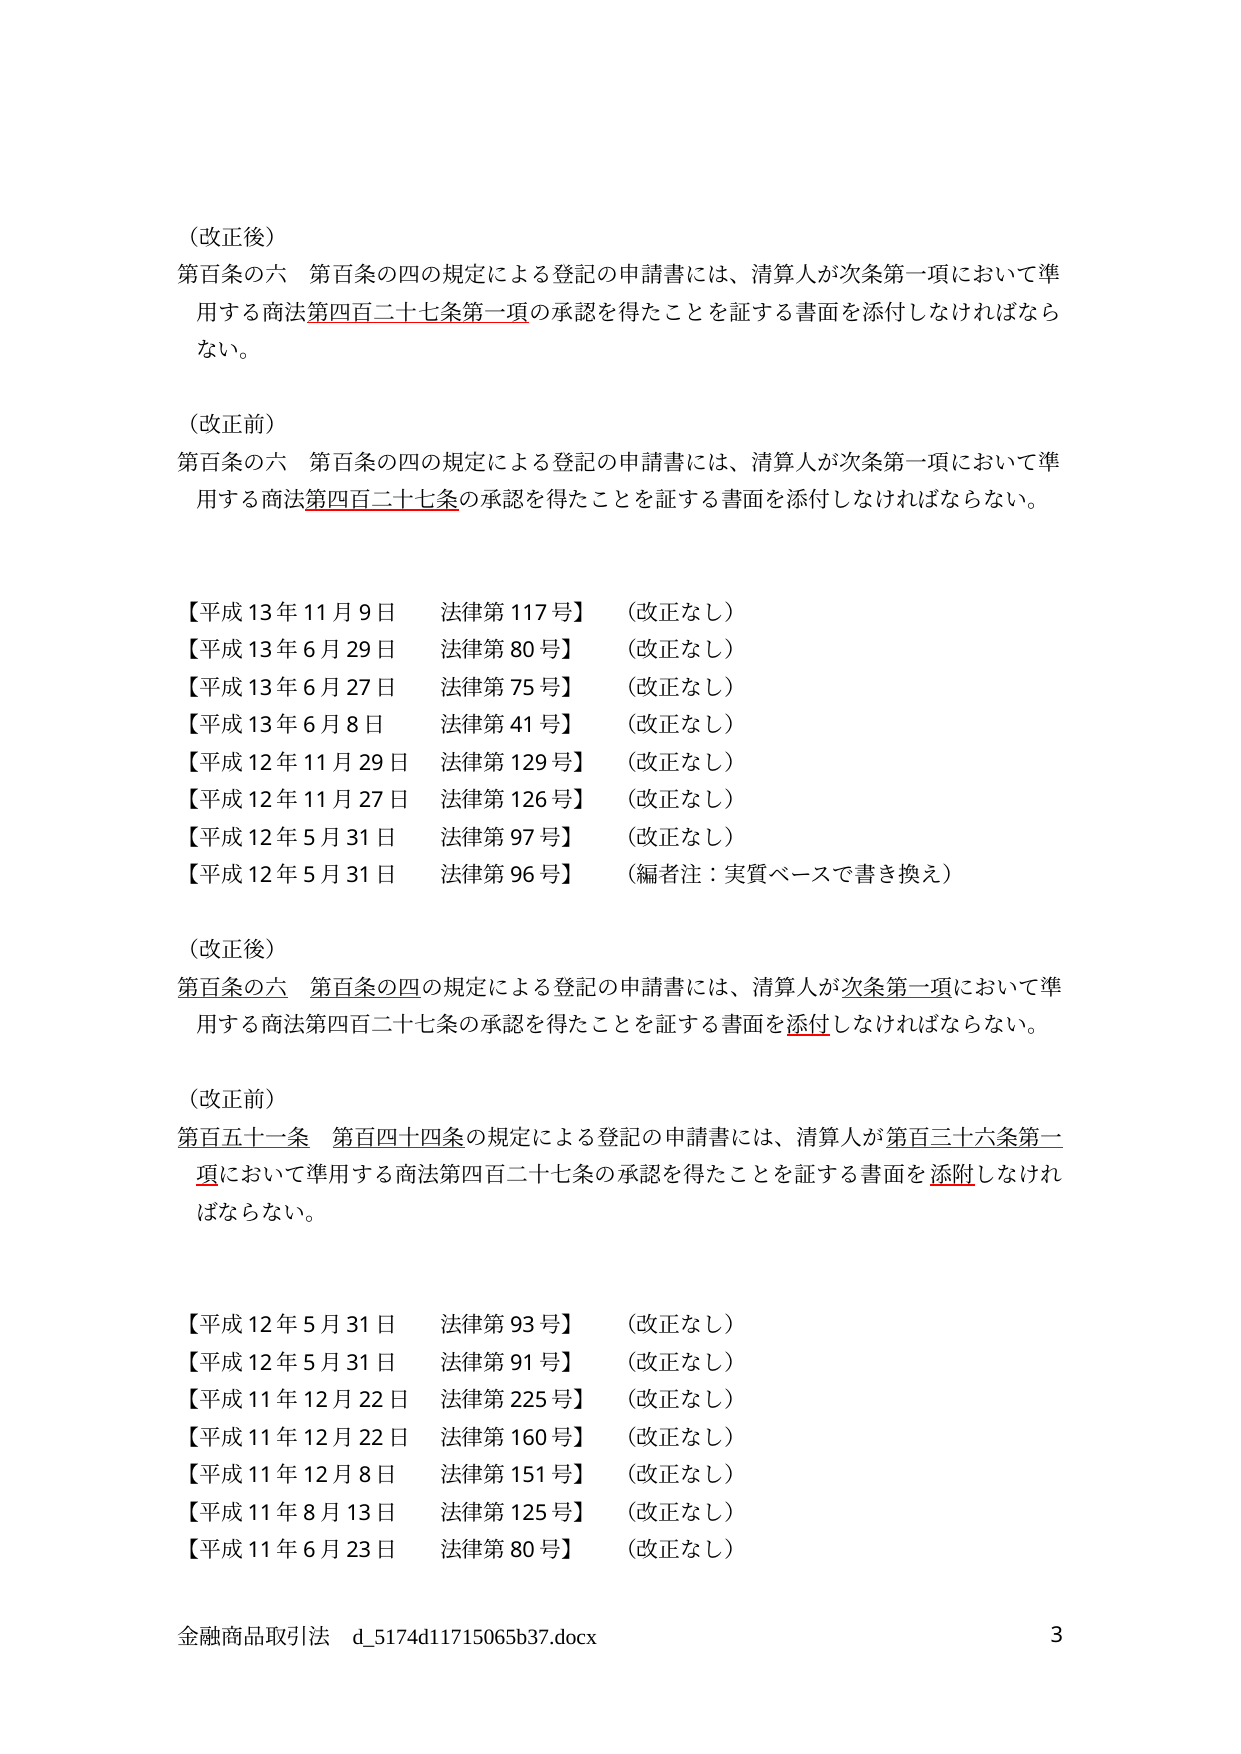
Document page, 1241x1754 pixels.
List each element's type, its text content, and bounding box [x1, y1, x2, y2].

text 【平成13年6月8日 法律第41号】 （改正なし） [177, 704, 1063, 742]
text 【平成13年6月27日 法律第75号】 （改正なし） [177, 667, 1063, 704]
text 第百五十一条 第百四十四条の規定による登記の申請書には、清算人が第百三十六条第一項において準用する商法第四百二十七条の承認を得たことを証する書面を添附しなければならない。 [177, 1117, 1063, 1229]
text 【平成11年12月22日 法律第160号】 （改正なし） [177, 1417, 1063, 1454]
text 第百条の六 第百条の四の規定による登記の申請書には、清算人が次条第一項において準用する商法第四百二十七条第一項の承認を得たことを証する書面を添付しなければならない。 [177, 254, 1063, 367]
text 【平成11年12月8日 法律第151号】 （改正なし） [177, 1454, 1063, 1492]
text 【平成12年11月29日 法律第129号】 （改正なし） [177, 742, 1063, 779]
text 第百条の六 第百条の四の規定による登記の申請書には、清算人が次条第一項において準用する商法第四百二十七条の承認を得たことを証する書面を添付しなければならない。 [177, 442, 1063, 517]
text 【平成12年5月31日 法律第96号】 （編者注：実質ベースで書き換え） [177, 854, 1063, 892]
text 【平成12年5月31日 法律第91号】 （改正なし） [177, 1342, 1063, 1379]
text 【平成12年5月31日 法律第97号】 （改正なし） [177, 817, 1063, 854]
text （改正前） [177, 1079, 1063, 1117]
text 【平成11年8月13日 法律第125号】 （改正なし） [177, 1492, 1063, 1529]
text 【平成13年11月9日 法律第117号】 （改正なし） [177, 592, 1063, 629]
text 第百条の六 第百条の四の規定による登記の申請書には、清算人が次条第一項において準用する商法第四百二十七条の承認を得たことを証する書面を添付しなければならない。 [177, 967, 1063, 1042]
text 【平成11年6月23日 法律第80号】 （改正なし） [177, 1529, 1063, 1567]
text 【平成12年5月31日 法律第93号】 （改正なし） [177, 1304, 1063, 1342]
text （改正後） [177, 217, 1063, 254]
text （改正前） [177, 404, 1063, 442]
text （改正後） [177, 929, 1063, 967]
text 【平成11年12月22日 法律第225号】 （改正なし） [177, 1379, 1063, 1417]
text 【平成12年11月27日 法律第126号】 （改正なし） [177, 779, 1063, 817]
text 【平成13年6月29日 法律第80号】 （改正なし） [177, 629, 1063, 667]
